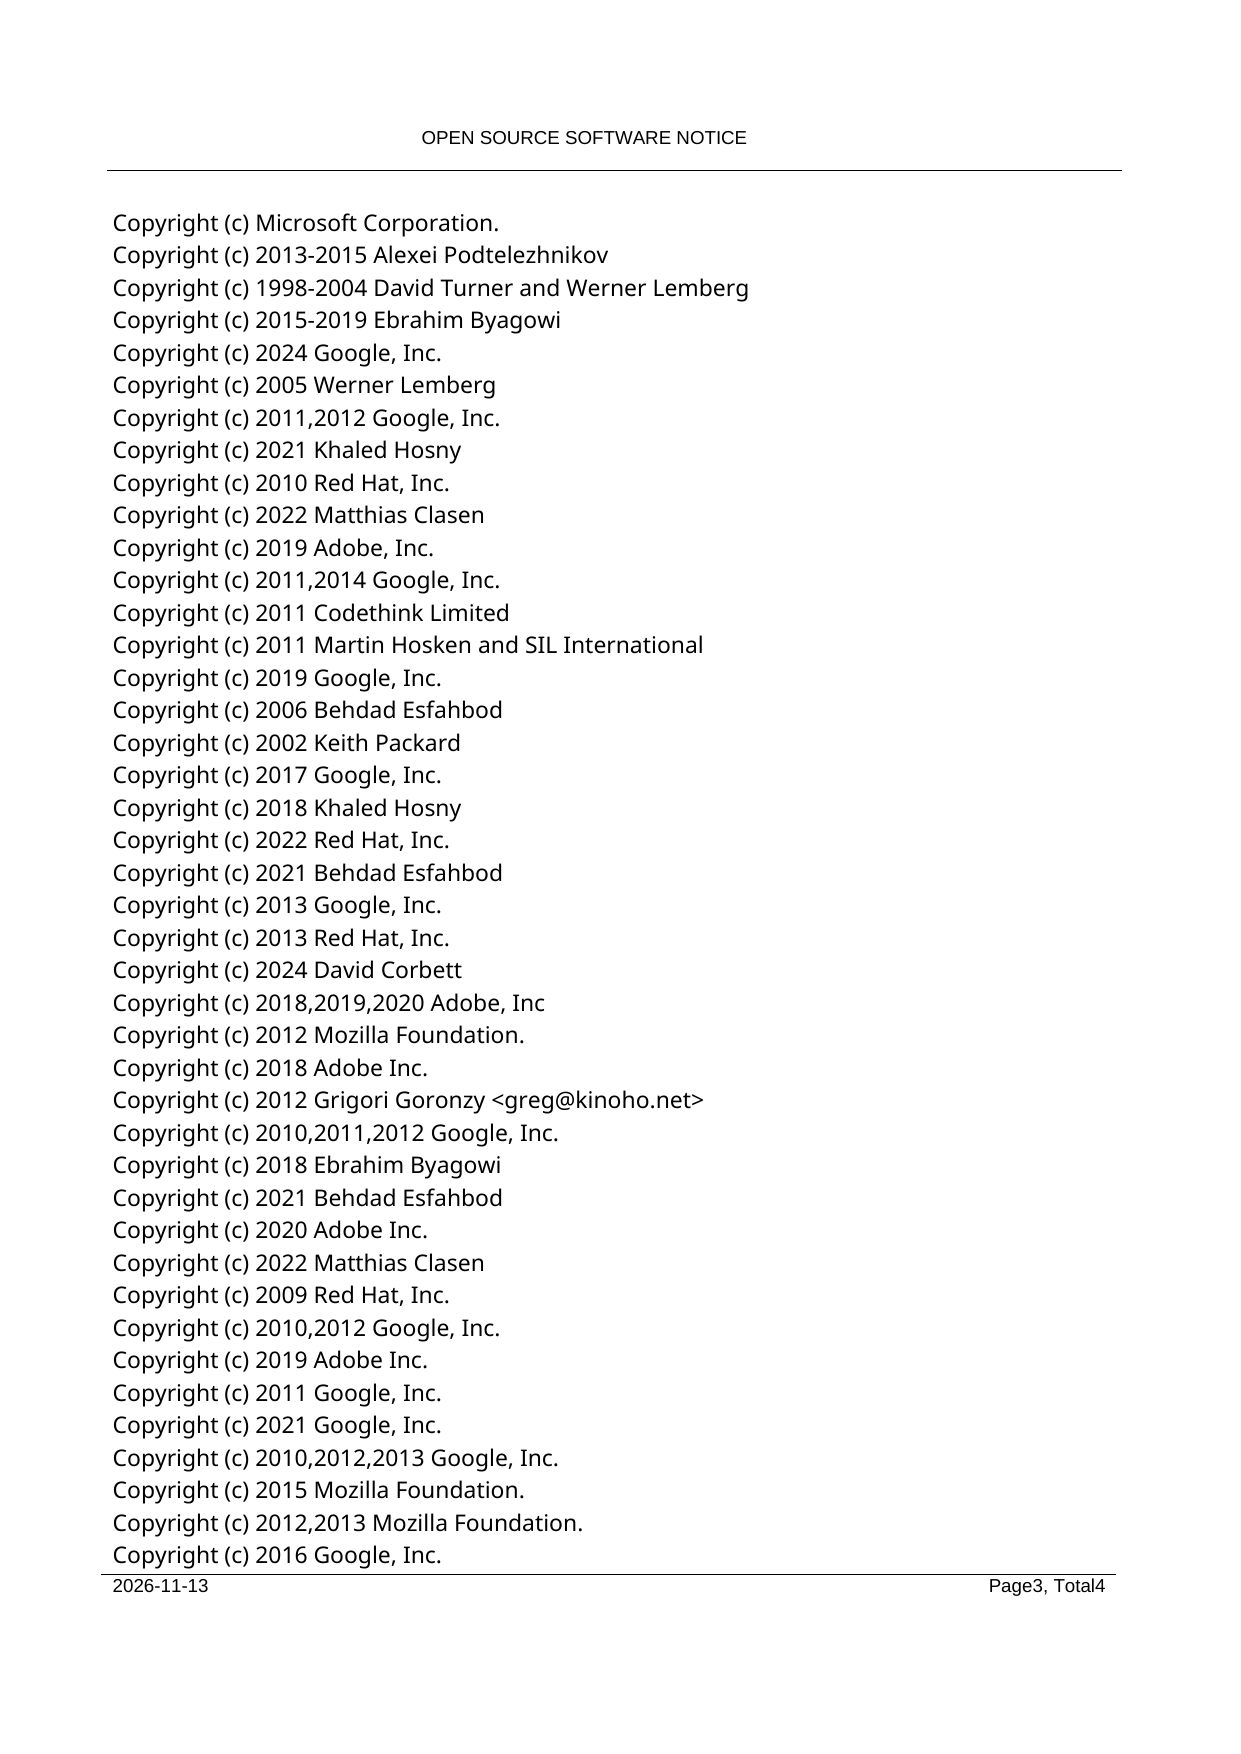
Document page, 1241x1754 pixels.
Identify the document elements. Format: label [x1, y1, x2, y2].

text [112, 206, 1128, 1571]
